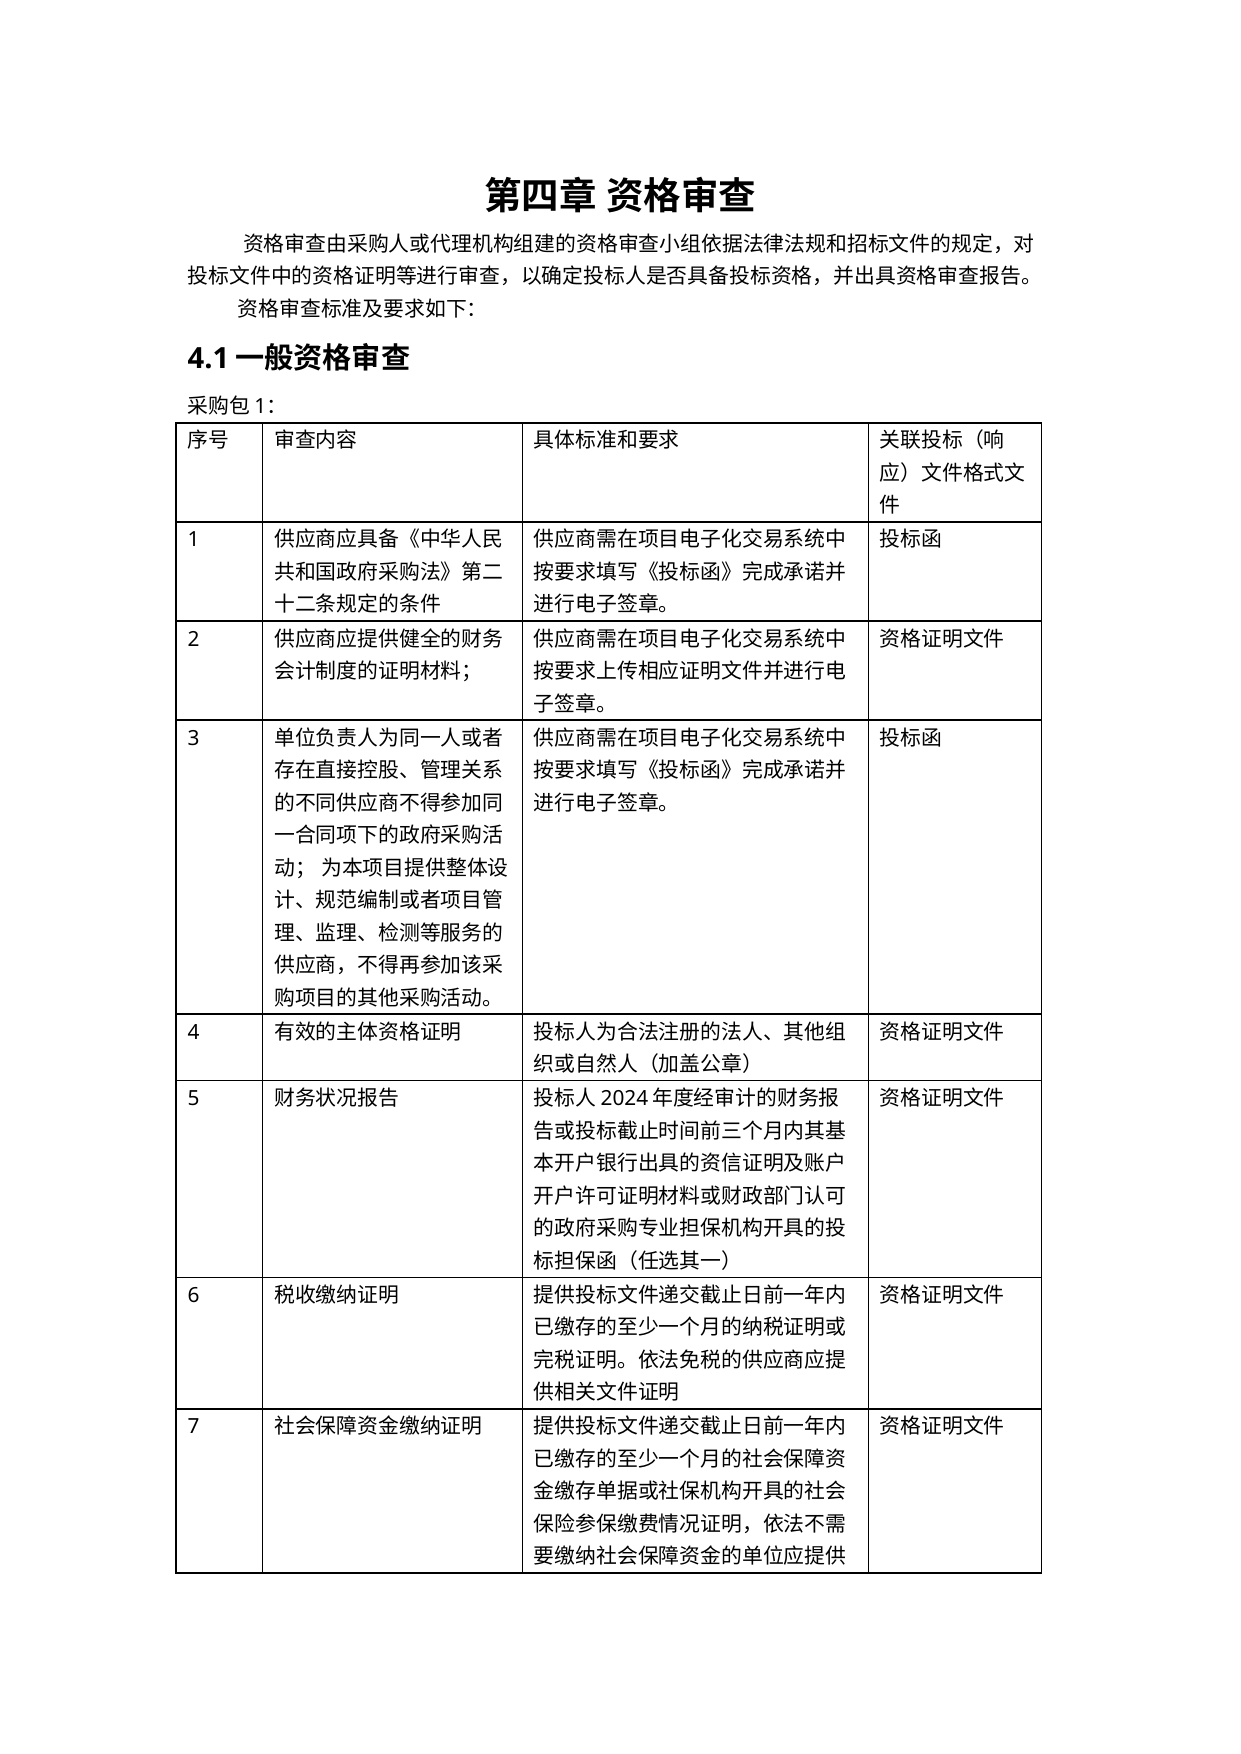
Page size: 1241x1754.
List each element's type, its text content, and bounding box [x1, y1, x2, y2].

table_cell 资格证明文件 [869, 1278, 1041, 1408]
table_cell 单位负责人为同一人或者存在直接控股、管理关系的不同供应商不得参加同一合同项下的政府采购活动； 为本项目提供整体设计、规范编制或者项目管理、监理、检测等服务的供应商，不得再参加该采购项目的其他采购活动。 [263, 721, 522, 1013]
table_cell 供应商应提供健全的财务会计制度的证明材料； [263, 622, 522, 719]
table_cell 7 [177, 1410, 262, 1572]
text 采购包1： [187, 389, 1053, 422]
table_cell 有效的主体资格证明 [263, 1015, 522, 1080]
text 资格审查由采购人或代理机构组建的资格审查小组依据法律法规和招标文件的规定，对投标文件中的资格证明等进行审查，以确定投标人是否具备投标资格，并出具资格审查报告。 [187, 227, 1053, 292]
table_cell 供应商需在项目电子化交易系统中按要求上传相应证明文件并进行电子签章。 [523, 622, 868, 719]
table_cell 6 [177, 1278, 262, 1408]
table_cell 资格证明文件 [869, 1081, 1041, 1276]
table_header 关联投标（响应）文件格式文件 [869, 424, 1041, 521]
text 4.1一般资格审查 [187, 324, 1053, 389]
table_cell 供应商需在项目电子化交易系统中按要求填写《投标函》完成承诺并进行电子签章。 [523, 721, 868, 1013]
table_cell 投标函 [869, 721, 1041, 1013]
text 资格审查标准及要求如下： [187, 292, 1053, 324]
table_cell 4 [177, 1015, 262, 1080]
table_cell 资格证明文件 [869, 622, 1041, 719]
table_cell 投标人2024年度经审计的财务报告或投标截止时间前三个月内其基本开户银行出具的资信证明及账户开户许可证明材料或财政部门认可的政府采购专业担保机构开具的投标担保函（任选其一） [523, 1081, 868, 1276]
table_cell 2 [177, 622, 262, 719]
table_cell 财务状况报告 [263, 1081, 522, 1276]
text 第四章 资格审查 [187, 162, 1053, 227]
table_header 审查内容 [263, 424, 522, 521]
table_cell 投标人为合法注册的法人、其他组织或自然人（加盖公章） [523, 1015, 868, 1080]
table_cell 1 [177, 523, 262, 620]
table_cell 社会保障资金缴纳证明 [263, 1410, 522, 1572]
table_cell 税收缴纳证明 [263, 1278, 522, 1408]
table_cell 提供投标文件递交截止日前一年内已缴存的至少一个月的纳税证明或完税证明。依法免税的供应商应提供相关文件证明 [523, 1278, 868, 1408]
table_header 具体标准和要求 [523, 424, 868, 521]
table_cell 供应商应具备《中华人民共和国政府采购法》第二十二条规定的条件 [263, 523, 522, 620]
table_cell 投标函 [869, 523, 1041, 620]
table_cell 5 [177, 1081, 262, 1276]
table_cell 供应商需在项目电子化交易系统中按要求填写《投标函》完成承诺并进行电子签章。 [523, 523, 868, 620]
table_cell 3 [177, 721, 262, 1013]
table_header 序号 [177, 424, 262, 521]
table_cell 资格证明文件 [869, 1015, 1041, 1080]
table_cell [523, 1410, 868, 1572]
table_cell 资格证明文件 [869, 1410, 1041, 1572]
